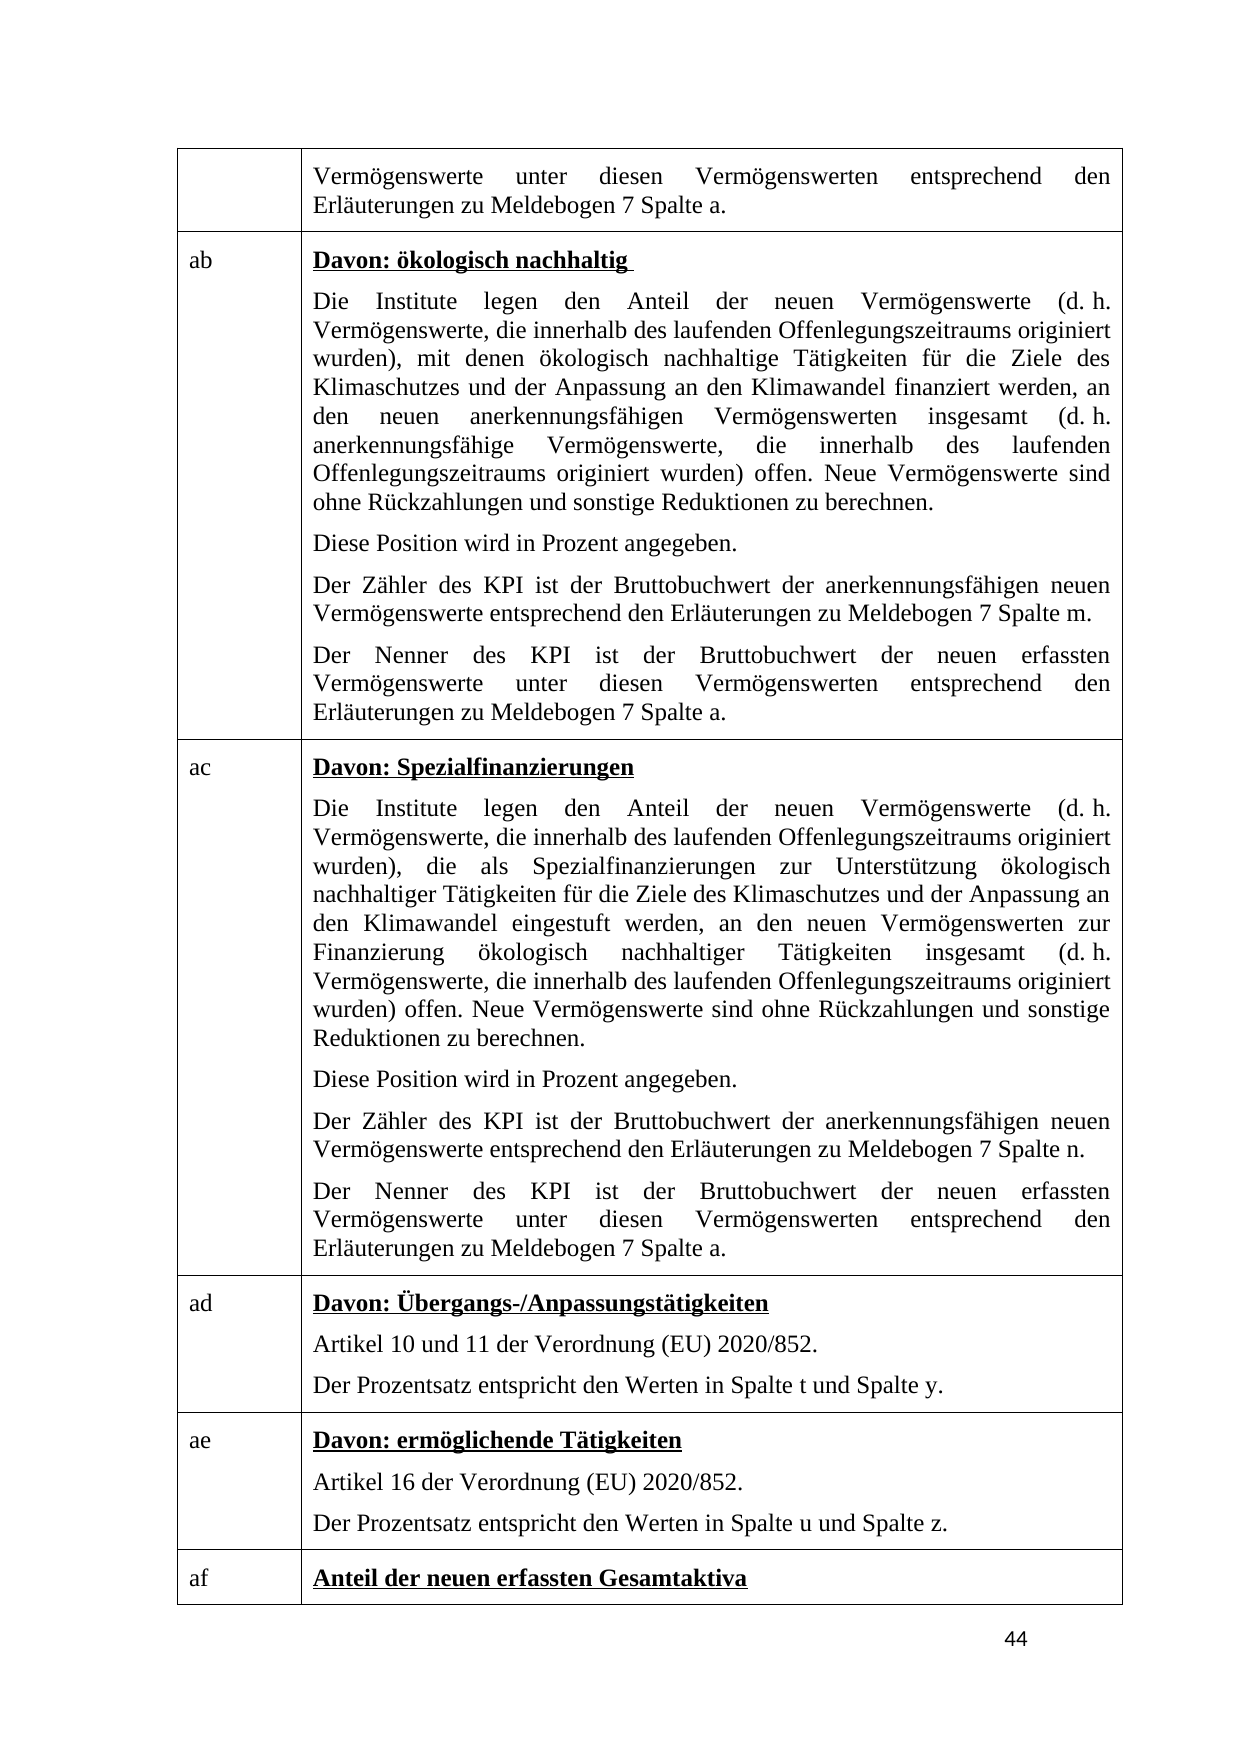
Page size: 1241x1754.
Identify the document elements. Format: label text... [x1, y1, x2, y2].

table_cell ab [178, 232, 301, 738]
table_cell ad [178, 1276, 301, 1412]
table_cell Davon: Übergangs-/Anpassungstätigkeiten Artikel 10 und 11 der Verordnung (EU) 2020/852. Der Prozentsatz entspricht den Werten in Spalte t und Spalte y. [302, 1276, 1122, 1412]
table_cell aa [178, 149, 301, 231]
table_cell Davon: ermöglichende Tätigkeiten Artikel 16 der Verordnung (EU) 2020/852. Der Prozentsatz entspricht den Werten in Spalte u und Spalte z. [302, 1413, 1122, 1549]
table_cell ae [178, 1413, 301, 1549]
table_cell Davon: Spezialfinanzierungen Die Institute legen den Anteil der neuen Vermögenswerte (d. h. Vermögenswerte, die innerhalb des laufenden Offenlegungszeitraums originiert wurden), die als Spezialfinanzierungen zur Unterstützung ökologisch nachhaltiger Tätigkeiten für die Ziele des Klimaschutzes und der Anpassung an den Klimawandel eingestuft werden, an den neuen Vermögenswerten zur Finanzierung ökologisch nachhaltiger Tätigkeiten insgesamt (d. h. Vermögenswerte, die innerhalb des laufenden Offenlegungszeitraums originiert wurden) offen. Neue Vermögenswerte sind ohne Rückzahlungen und sonstige Reduktionen zu berechnen. Diese Position wird in Prozent angegeben. Der Zähler des KPI ist der Bruttobuchwert der anerkennungsfähigen neuen Vermögenswerte entsprechend den Erläuterungen zu Meldebogen 7 Spalte n. Der Nenner des KPI ist der Bruttobuchwert der neuen erfassten Vermögenswerte unter diesen Vermögenswerten entsprechend den Erläuterungen zu Meldebogen 7 Spalte a. [302, 740, 1122, 1274]
table_cell Davon: ökologisch nachhaltig Die Institute legen den Anteil der neuen Vermögenswerte (d. h. Vermögenswerte, die innerhalb des laufenden Offenlegungszeitraums originiert wurden), mit denen ökologisch nachhaltige Tätigkeiten für die Ziele des Klimaschutzes und der Anpassung an den Klimawandel finanziert werden, an den neuen anerkennungsfähigen Vermögenswerten insgesamt (d. h. anerkennungsfähige Vermögenswerte, die innerhalb des laufenden Offenlegungszeitraums originiert wurden) offen. Neue Vermögenswerte sind ohne Rückzahlungen und sonstige Reduktionen zu berechnen. Diese Position wird in Prozent angegeben. Der Zähler des KPI ist der Bruttobuchwert der anerkennungsfähigen neuen Vermögenswerte entsprechend den Erläuterungen zu Meldebogen 7 Spalte m. Der Nenner des KPI ist der Bruttobuchwert der neuen erfassten Vermögenswerte unter diesen Vermögenswerten entsprechend den Erläuterungen zu Meldebogen 7 Spalte a. [302, 232, 1122, 738]
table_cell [302, 1550, 1122, 1604]
table_cell af [178, 1550, 301, 1604]
table_cell ac [178, 740, 301, 1274]
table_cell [302, 149, 1122, 231]
